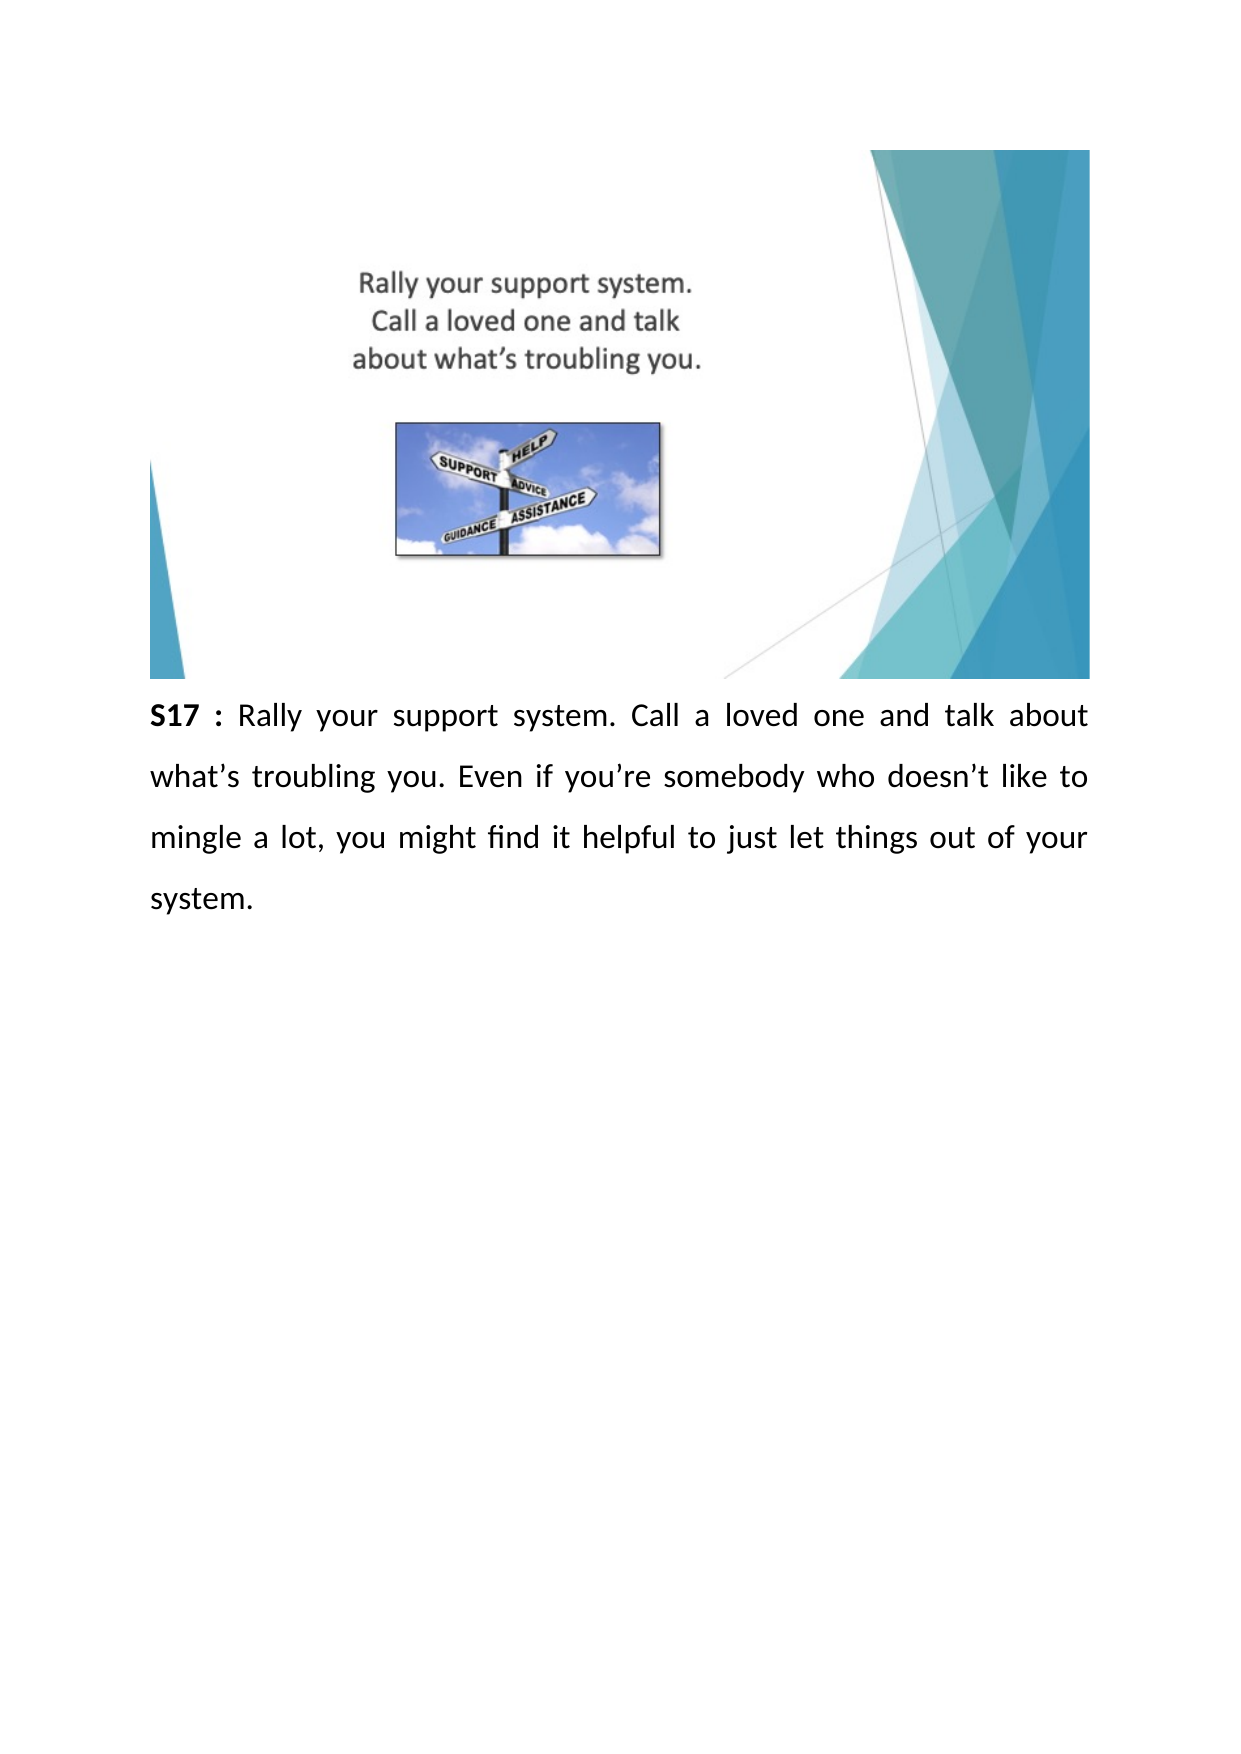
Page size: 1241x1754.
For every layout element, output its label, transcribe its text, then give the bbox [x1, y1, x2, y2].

text S17 : Rally your support system. Call a loved one and talk about what’s troubling you. Even if you’re somebody who doesn’t like to mingle a lot, you might find it helpful to just let things out of your system. [150, 694, 1090, 918]
picture [150, 150, 1090, 679]
